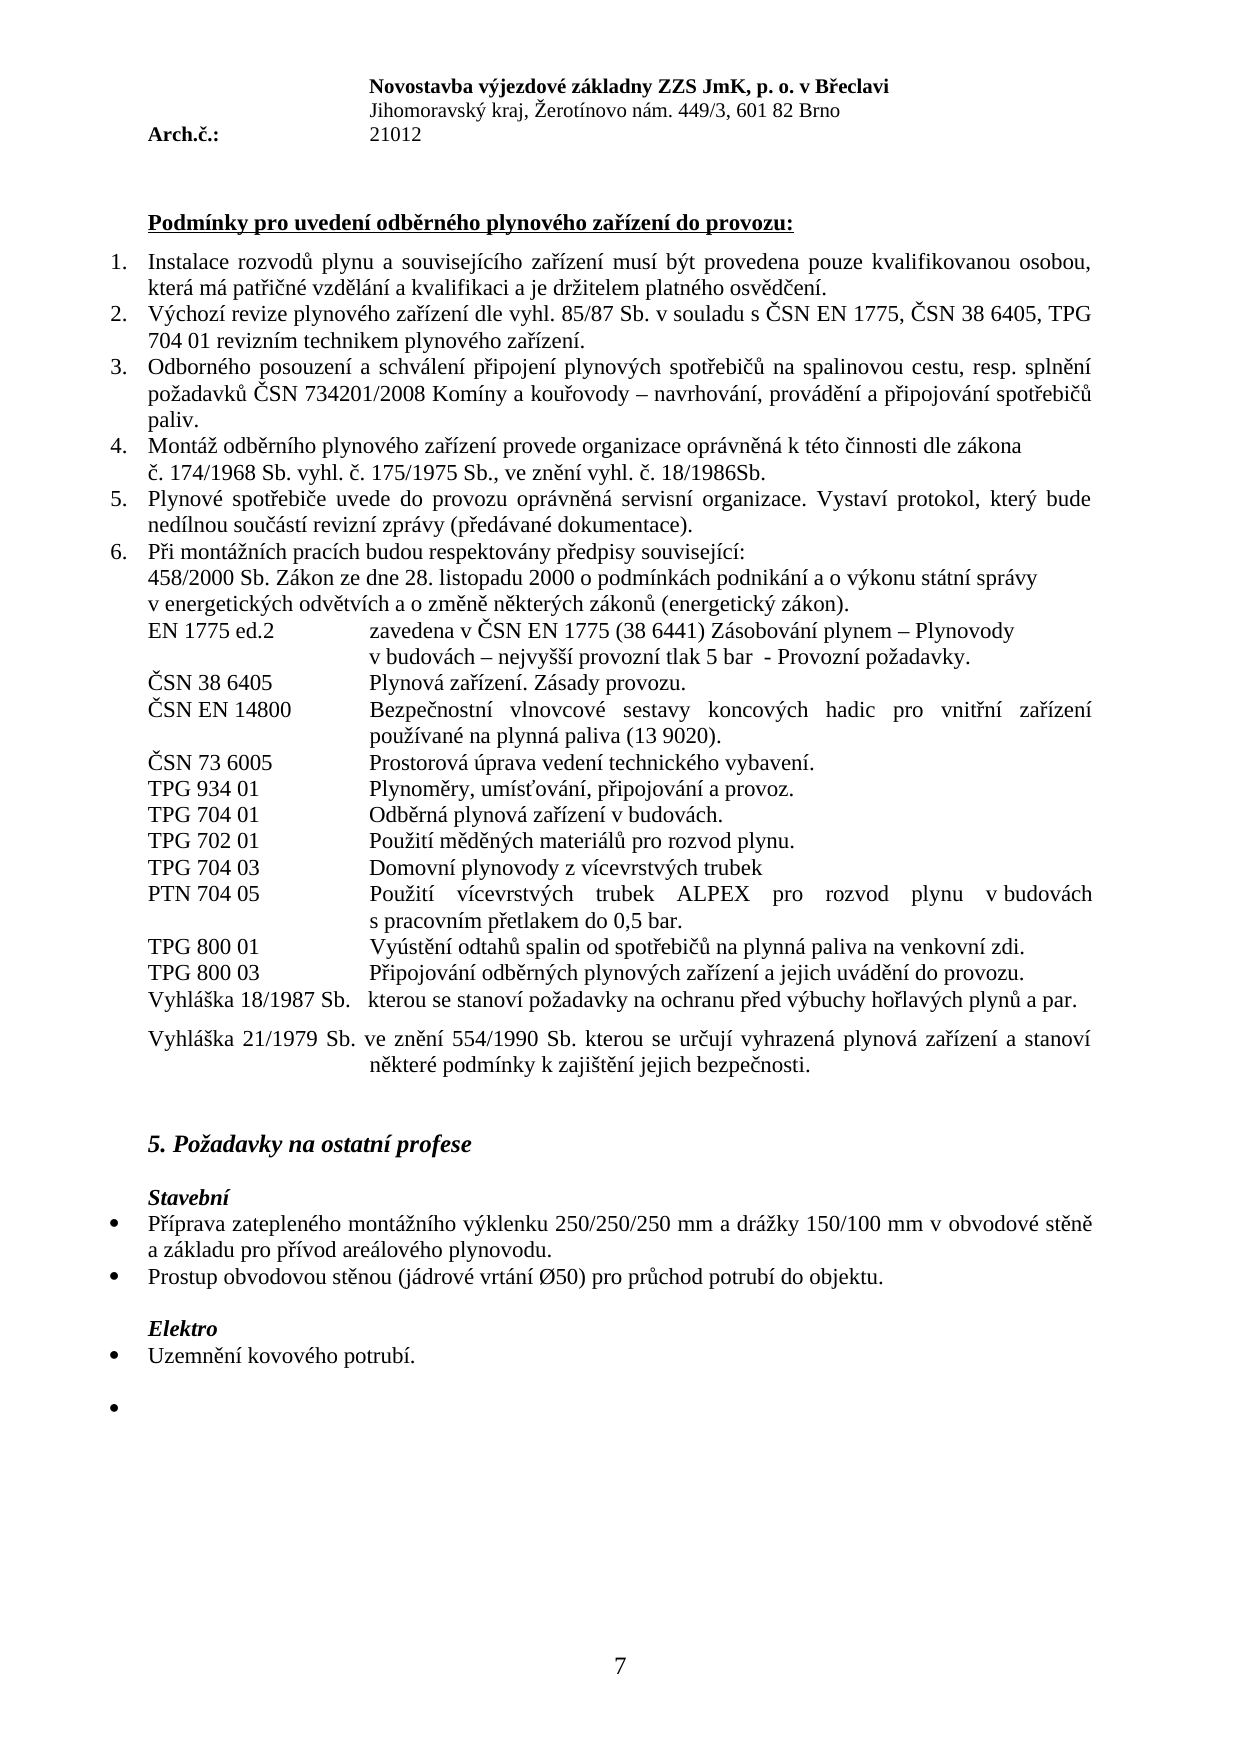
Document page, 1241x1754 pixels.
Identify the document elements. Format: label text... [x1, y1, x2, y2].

list Výchozí revize plynového zařízení dle vyhl. 85/87 Sb. v souladu s ČSN EN 1775, ČSN 38 6405, TPG 704 01 revizním technikem plynového zařízení. [110, 301, 1092, 353]
text v energetických odvětvích a o změně některých zákonů (energetický zákon). [148, 590, 1092, 617]
text Vyhláška 18/1987 Sb. kterou se stanoví požadavky na ochranu před výbuchy hořlavých plynů a par. [148, 986, 1092, 1012]
text 458/2000 Sb. Zákon ze dne 28. listopadu 2000 o podmínkách podnikání a o výkonu státní správy [148, 564, 1092, 590]
text TPG 934 01 Plynoměry, umísťování, připojování a provoz. [148, 775, 1092, 801]
text TPG 704 01 Odběrná plynová zařízení v budovách. [148, 801, 1092, 828]
list Při montážních pracích budou respektovány předpisy související: [110, 538, 1092, 564]
list Příprava zatepleného montážního výklenku 250/250/250 mm a drážky 150/100 mm v obvodové stěně a základu pro přívod areálového plynovodu. [110, 1210, 1092, 1263]
text TPG 800 01 Vyústění odtahů spalin od spotřebičů na plynná paliva na venkovní zdi. [148, 933, 1092, 959]
list Prostup obvodovou stěnou (jádrové vrtání Ø50) pro průchod potrubí do objektu. [110, 1263, 1092, 1289]
text Stavební [148, 1184, 1092, 1210]
list Instalace rozvodů plynu a souvisejícího zařízení musí být provedena pouze kvalifikovanou osobou, která má patřičné vzdělání a kvalifikaci a je držitelem platného osvědčení. [110, 248, 1092, 301]
list Odborného posouzení a schválení připojení plynových spotřebičů na spalinovou cestu, resp. splnění požadavků ČSN 734201/2008 Komíny a kouřovody – navrhování, provádění a připojování spotřebičů paliv. [110, 353, 1092, 432]
text Vyhláška 21/1979 Sb. ve znění 554/1990 Sb. kterou se určují vyhrazená plynová zařízení a stanoví některé podmínky k zajištění jejich bezpečnosti. [148, 1024, 1092, 1077]
text ČSN 38 6405 Plynová zařízení. Zásady provozu. [148, 669, 1092, 696]
text PTN 704 05 Použití vícevrstvých trubek ALPEX pro rozvod plynu v budovách s pracovním přetlakem do 0,5 bar. [148, 880, 1092, 933]
text TPG 704 03 Domovní plynovody z vícevrstvých trubek [148, 854, 1092, 880]
text ČSN EN 14800 Bezpečnostní vlnovcové sestavy koncových hadic pro vnitřní zařízení používané na plynná paliva (13 9020). [148, 696, 1092, 748]
text Elektro [148, 1316, 1092, 1342]
subtitle 5. Požadavky na ostatní profese [148, 1129, 1092, 1157]
text TPG 702 01 Použití měděných materiálů pro rozvod plynu. [148, 828, 1092, 854]
list Montáž odběrního plynového zařízení provede organizace oprávněná k této činnosti dle zákona [110, 432, 1092, 459]
text ČSN 73 6005 Prostorová úprava vedení technického vybavení. [148, 748, 1092, 775]
text č. 174/1968 Sb. vyhl. č. 175/1975 Sb., ve znění vyhl. č. 18/1986Sb. [148, 459, 1092, 485]
list Uzemnění kovového potrubí. [110, 1342, 1092, 1368]
list Plynové spotřebiče uvede do provozu oprávněná servisní organizace. Vystaví protokol, který bude nedílnou součástí revizní zprávy (předávané dokumentace). [110, 485, 1092, 538]
text TPG 800 03 Připojování odběrných plynových zařízení a jejich uvádění do provozu. [148, 959, 1092, 986]
text EN 1775 ed.2 zavedena v ČSN EN 1775 (38 6441) Zásobování plynem – Plynovody [148, 617, 1092, 643]
text v budovách – nejvyšší provozní tlak 5 bar - Provozní požadavky. [369, 643, 1092, 669]
text Podmínky pro uvedení odběrného plynového zařízení do provozu: [148, 209, 1092, 235]
